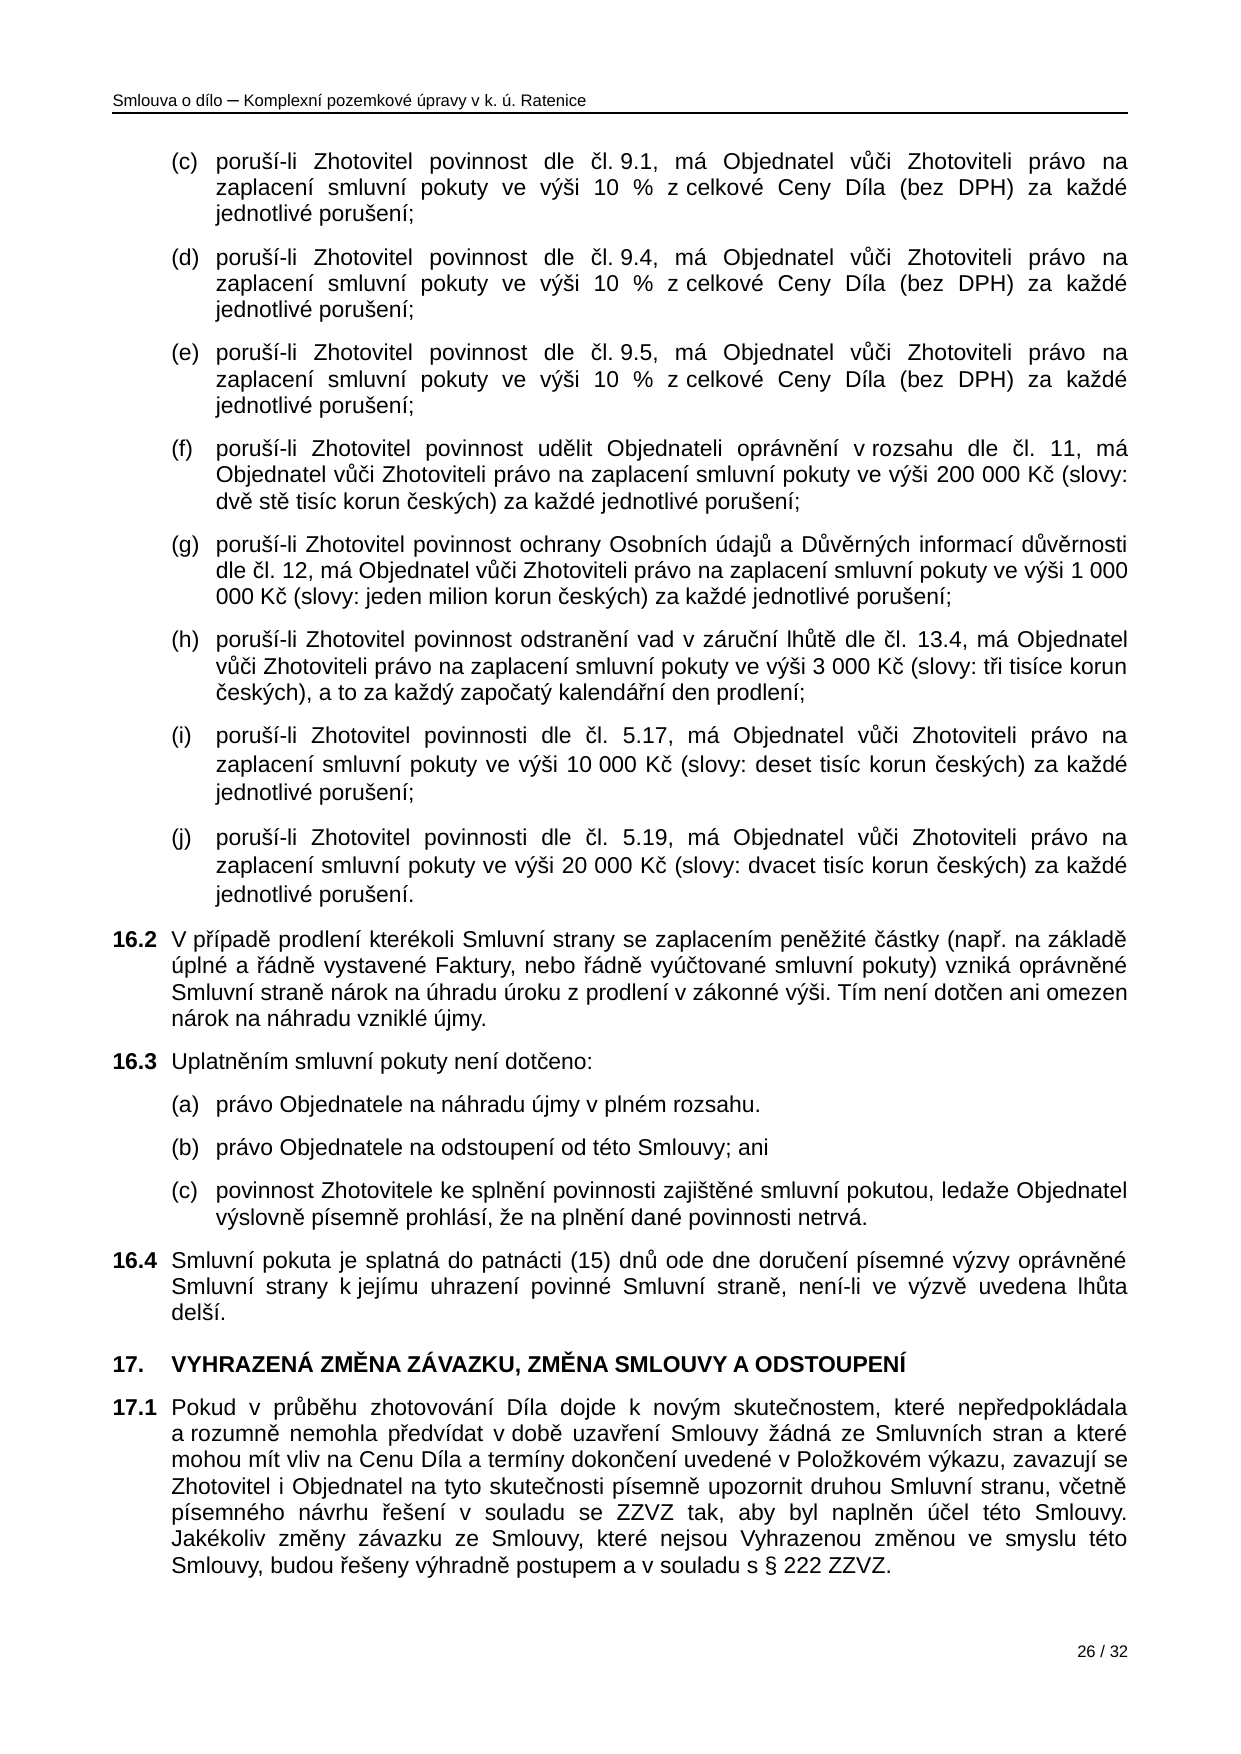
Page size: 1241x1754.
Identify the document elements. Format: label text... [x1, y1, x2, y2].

text Pokud v průběhu zhotovování Díla dojde k novým skutečnostem, které nepředpokládala a rozumně nemohla předvídat v době uzavření Smlouvy žádná ze Smluvních stran a které mohou mít vliv na Cenu Díla a termíny dokončení uvedené v Položkovém výkazu, zavazují se Zhotovitel i Objednatel na tyto skutečnosti písemně upozornit druhou Smluvní stranu, včetně písemného návrhu řešení v souladu se ZZVZ tak, aby byl naplněn účel této Smlouvy. Jakékoliv změny závazku ze Smlouvy, které nejsou Vyhrazenou změnou ve smyslu této Smlouvy, budou řešeny výhradně postupem a v souladu s § 222 ZZVZ. [112, 1394, 1128, 1578]
text Uplatněním smluvní pokuty není dotčeno: [112, 1048, 1128, 1074]
list poruší-li Zhotovitel povinnost dle čl. 9.1, má Objednatel vůči Zhotoviteli právo na zaplacení smluvní pokuty ve výši 10 % z celkové Ceny Díla (bez DPH) za každé jednotlivé porušení; [171, 148, 1128, 227]
list právo Objednatele na náhradu újmy v plném rozsahu. [171, 1091, 1128, 1117]
list poruší-li Zhotovitel povinnost dle čl. 9.4, má Objednatel vůči Zhotoviteli právo na zaplacení smluvní pokuty ve výši 10 % z celkové Ceny Díla (bez DPH) za každé jednotlivé porušení; [171, 243, 1128, 322]
text Smluvní pokuta je splatná do patnácti (15) dnů ode dne doručení písemné výzvy oprávněné Smluvní strany k jejímu uhrazení povinné Smluvní straně, není-li ve výzvě uvedena lhůta delší. [112, 1247, 1128, 1326]
text V případě prodlení kterékoli Smluvní strany se zaplacením peněžité částky (např. na základě úplné a řádně vystavené Faktury, nebo řádně vyúčtované smluvní pokuty) vzniká oprávněné Smluvní straně nárok na úhradu úroku z prodlení v zákonné výši. Tím není dotčen ani omezen nárok na náhradu vzniklé újmy. [112, 926, 1128, 1031]
list povinnost Zhotovitele ke splnění povinnosti zajištěné smluvní pokutou, ledaže Objednatel výslovně písemně prohlásí, že na plnění dané povinnosti netrvá. [171, 1177, 1128, 1230]
text Vyhrazená změna závazku, změna smlouvy a odstoupení [112, 1351, 1128, 1377]
list poruší-li Zhotovitel povinnost dle čl. 9.5, má Objednatel vůči Zhotoviteli právo na zaplacení smluvní pokuty ve výši 10 % z celkové Ceny Díla (bez DPH) za každé jednotlivé porušení; [171, 339, 1128, 418]
list právo Objednatele na odstoupení od této Smlouvy; ani [171, 1134, 1128, 1161]
text poruší-li Zhotovitel povinnost ochrany Osobních údajů a Důvěrných informací důvěrnosti dle čl. 12, má Objednatel vůči Zhotoviteli právo na zaplacení smluvní pokuty ve výši 1 000 000 Kč (slovy: jeden milion korun českých) za každé jednotlivé porušení; [171, 531, 1128, 610]
text poruší-li Zhotovitel povinnost udělit Objednateli oprávnění v rozsahu dle čl. 11, má Objednatel vůči Zhotoviteli právo na zaplacení smluvní pokuty ve výši 200 000 Kč (slovy: dvě stě tisíc korun českých) za každé jednotlivé porušení; [171, 435, 1128, 514]
text poruší-li Zhotovitel povinnost odstranění vad v záruční lhůtě dle čl. 13.4, má Objednatel vůči Zhotoviteli právo na zaplacení smluvní pokuty ve výši 3 000 Kč (slovy: tři tisíce korun českých), a to za každý započatý kalendářní den prodlení; [171, 626, 1128, 705]
text poruší-li Zhotovitel povinnosti dle čl. 5.17, má Objednatel vůči Zhotoviteli právo na zaplacení smluvní pokuty ve výši 10 000 Kč (slovy: deset tisíc korun českých) za každé jednotlivé porušení; [171, 722, 1128, 805]
text poruší-li Zhotovitel povinnosti dle čl. 5.19, má Objednatel vůči Zhotoviteli právo na zaplacení smluvní pokuty ve výši 20 000 Kč (slovy: dvacet tisíc korun českých) za každé jednotlivé porušení. [171, 824, 1128, 907]
